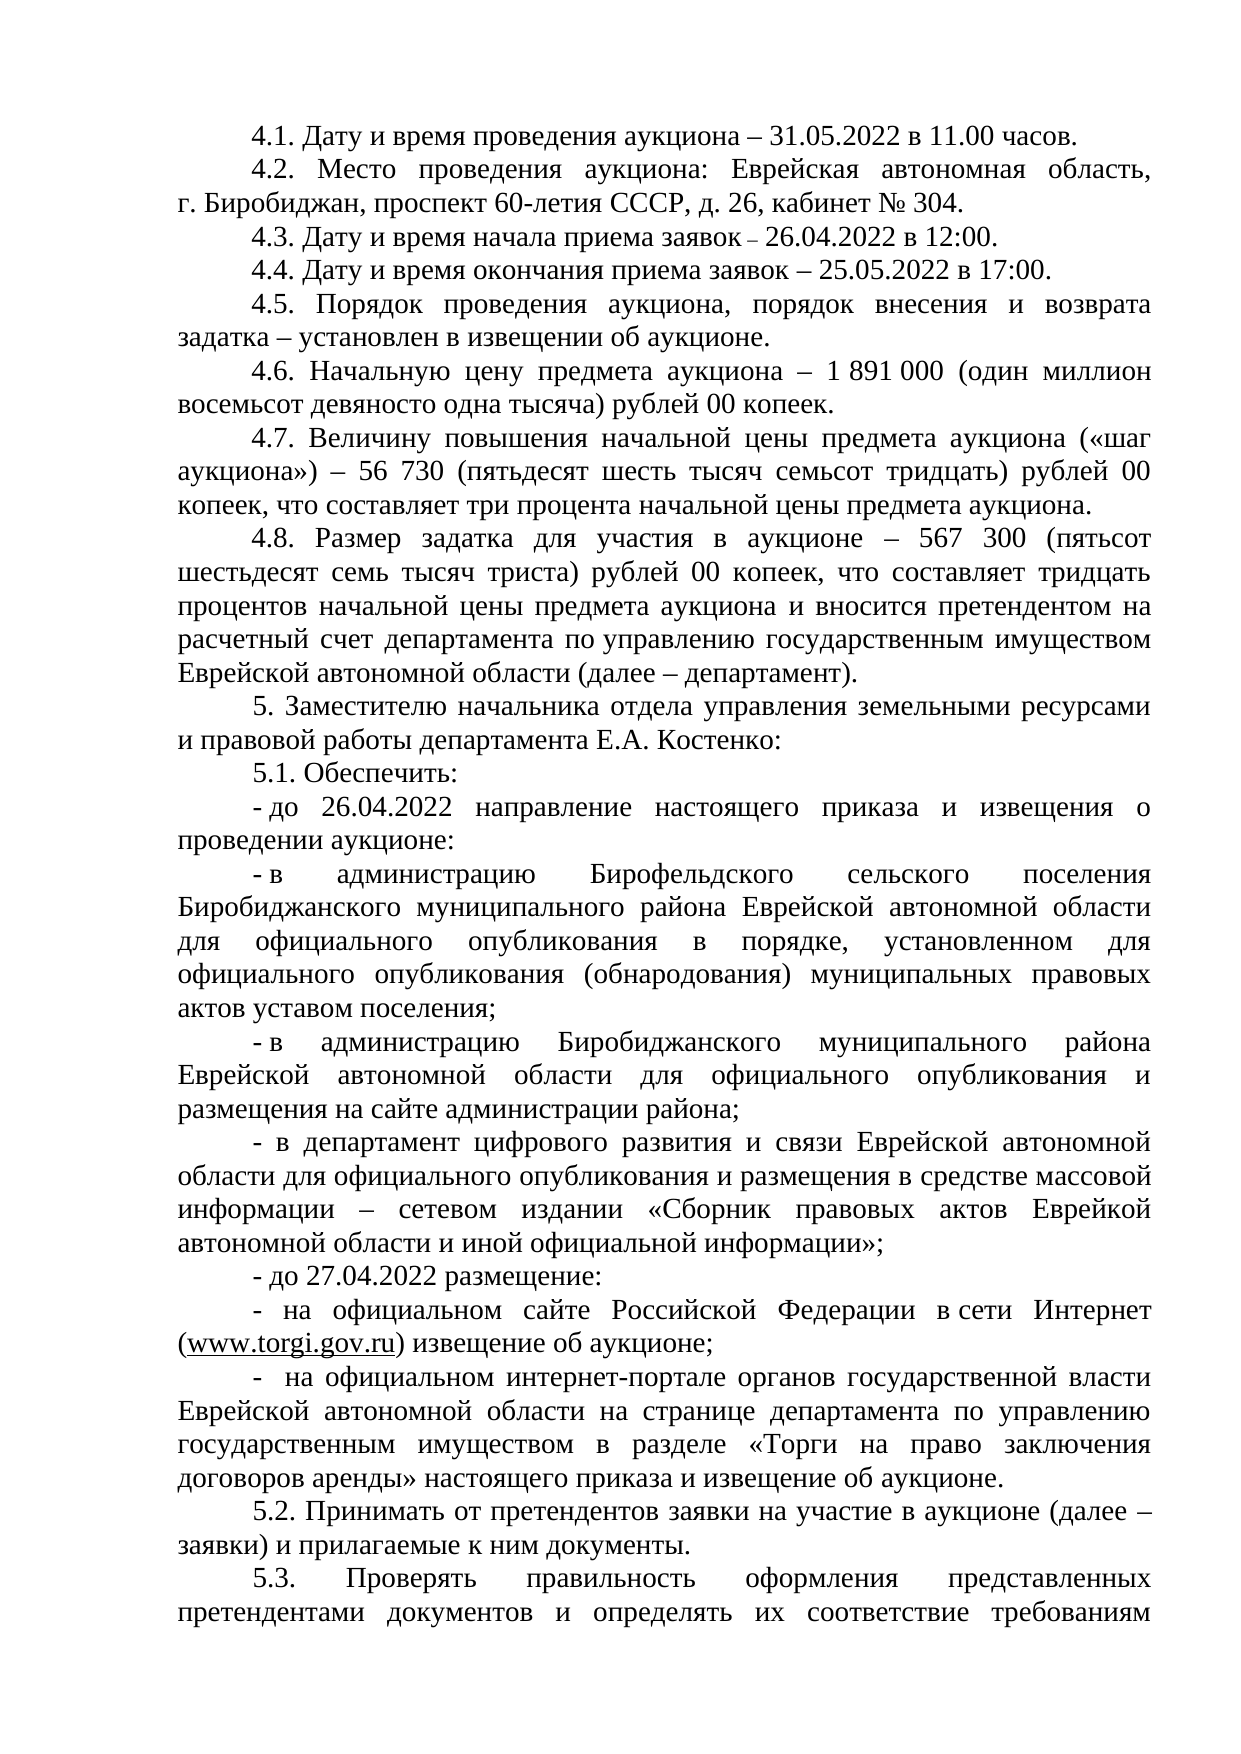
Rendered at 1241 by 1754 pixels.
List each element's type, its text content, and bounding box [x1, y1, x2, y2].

text - в администрацию Биробиджанского муниципального района Еврейской автономной области для официального опубликования и размещения на сайте администрации района; [177, 1024, 1152, 1124]
text - до 26.04.2022 направление настоящего приказа и извещения о проведении аукционе: [177, 789, 1152, 856]
text 4.5. Порядок проведения аукциона, порядок внесения и возврата задатка – установлен в извещении об аукционе. [177, 286, 1152, 353]
text - в администрацию Бирофельдского сельского поселения Биробиджанского муниципального района Еврейской автономной области для официального опубликования в порядке, установленном для официального опубликования (обнародования) муниципальных правовых актов уставом поселения; [177, 856, 1152, 1024]
text 5.2. Принимать от претендентов заявки на участие в аукционе (далее – заявки) и прилагаемые к ним документы. [177, 1493, 1152, 1560]
text 4.4. Дату и время окончания приема заявок – 25.05.2022 в 17:00. [177, 252, 1152, 286]
text - в департамент цифрового развития и связи Еврейской автономной области для официального опубликования и размещения в средстве массовой информации – сетевом издании «Сборник правовых актов Еврейкой автономной области и иной официальной информации»; [177, 1124, 1152, 1258]
text 4.6. Начальную цену предмета аукциона – 1 891 000 (один миллион восемьсот девяносто одна тысяча) рублей 00 копеек. [177, 353, 1152, 420]
text 5.1. Обеспечить: [177, 755, 1152, 789]
text - до 27.04.2022 размещение: [177, 1258, 1152, 1292]
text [177, 1560, 1152, 1627]
text 4.1. Дату и время проведения аукциона – 31.05.2022 в 11.00 часов. [177, 118, 1152, 152]
text 4.2. Место проведения аукциона: Еврейская автономная область, г. Биробиджан, проспект 60-летия СССР, д. 26, кабинет № 304. [177, 152, 1152, 219]
text 4.3. Дату и время начала приема заявок – 26.04.2022 в 12:00. [177, 219, 1152, 252]
text - на официальном интернет-портале органов государственной власти Еврейской автономной области на странице департамента по управлению государственным имуществом в разделе «Торги на право заключения договоров аренды» настоящего приказа и извещение об аукционе. [177, 1359, 1152, 1493]
text 4.7. Величину повышения начальной цены предмета аукциона («шаг аукциона») – 56 730 (пятьдесят шесть тысяч семьсот тридцать) рублей 00 копеек, что составляет три процента начальной цены предмета аукциона. [177, 420, 1152, 521]
text 4.8. Размер задатка для участия в аукционе – 567 300 (пятьсот шестьдесят семь тысяч триста) рублей 00 копеек, что составляет тридцать процентов начальной цены предмета аукциона и вносится претендентом на расчетный счет департамента по управлению государственным имуществом Еврейской автономной области (далее – департамент). [177, 521, 1152, 688]
text 5. Заместителю начальника отдела управления земельными ресурсами и правовой работы департамента Е.А. Костенко: [177, 688, 1152, 755]
text - на официальном сайте Российской Федерации в сети Интернет (www.torgi.gov.ru) извещение об аукционе; [177, 1292, 1152, 1359]
